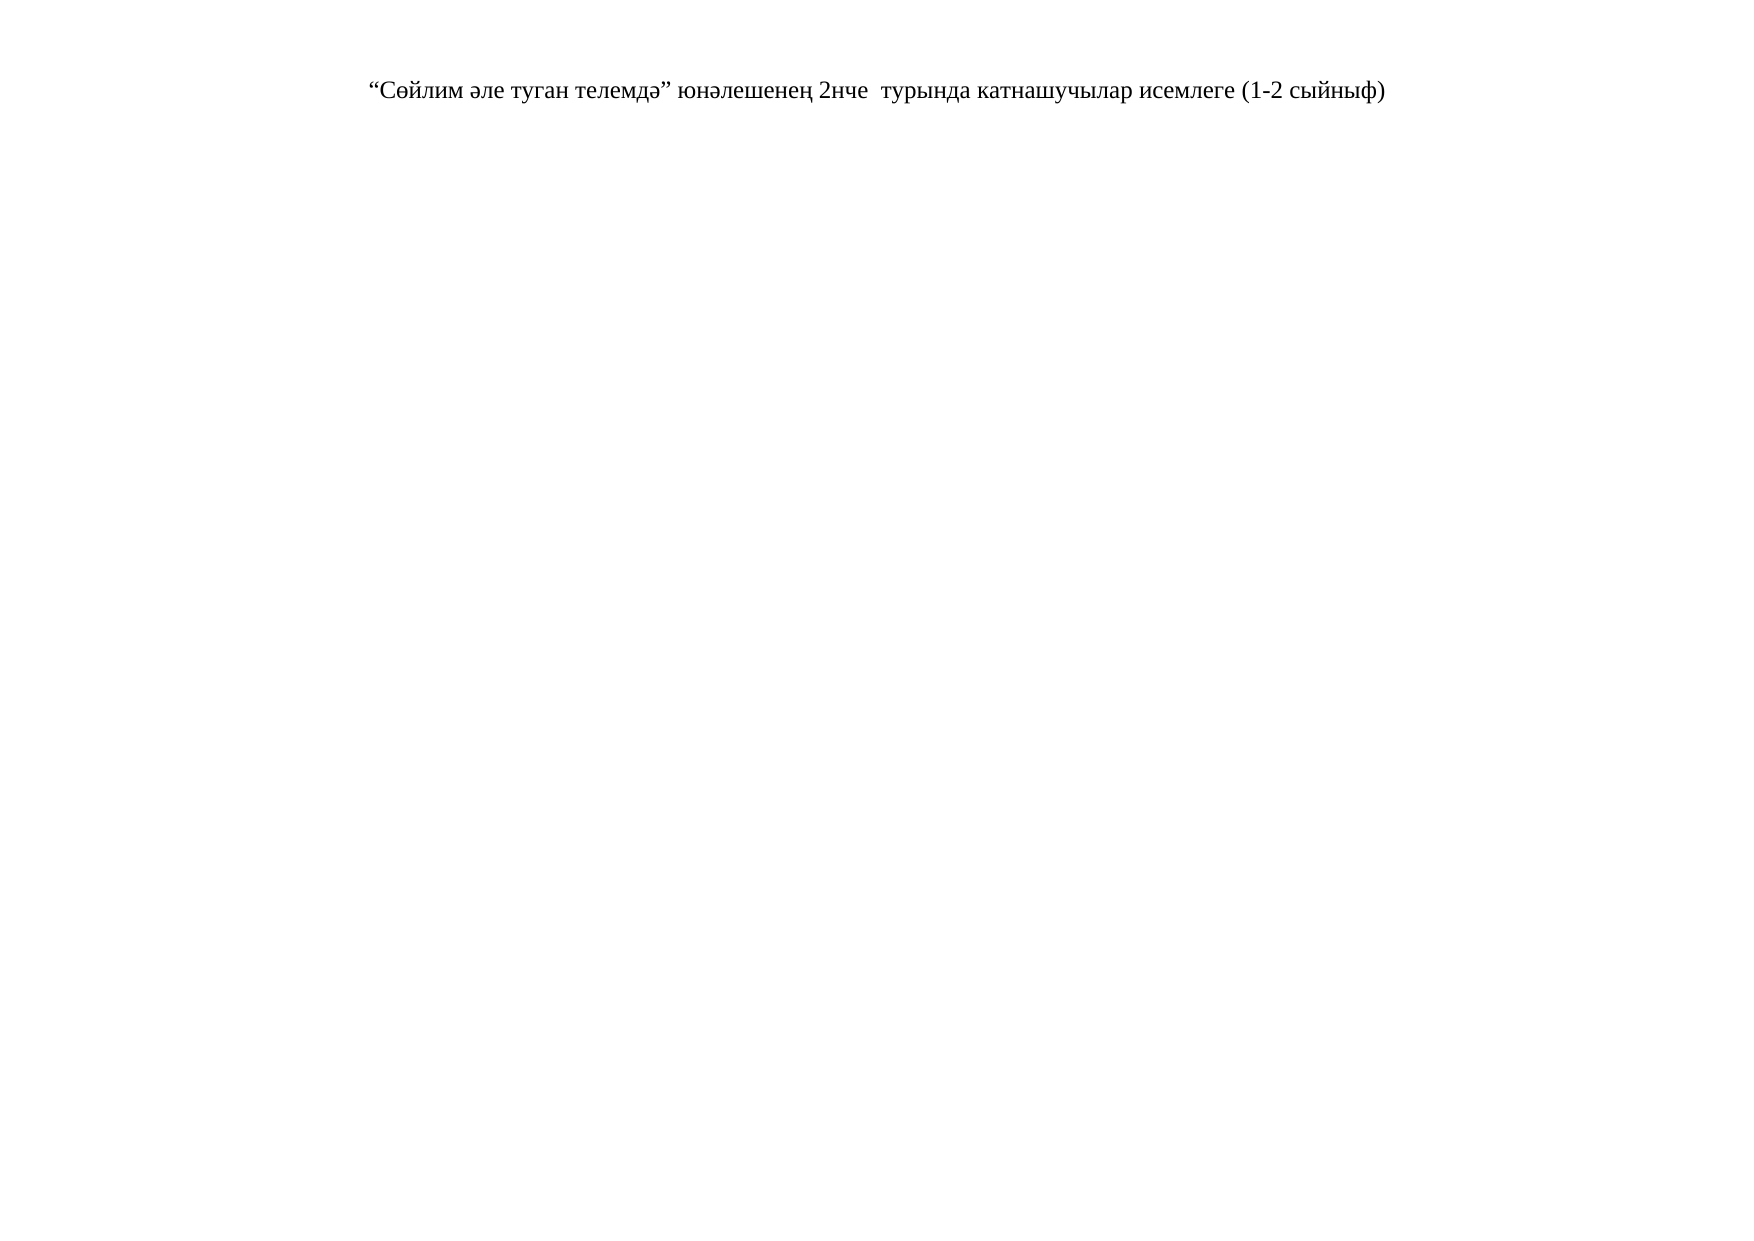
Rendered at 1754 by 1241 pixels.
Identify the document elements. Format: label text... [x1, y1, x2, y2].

text “Сөйлим әле туган телемдә” юнәлешенең 2нче турында катнашучылар исемлеге (1-2 сыйныф) [75, 75, 1679, 104]
